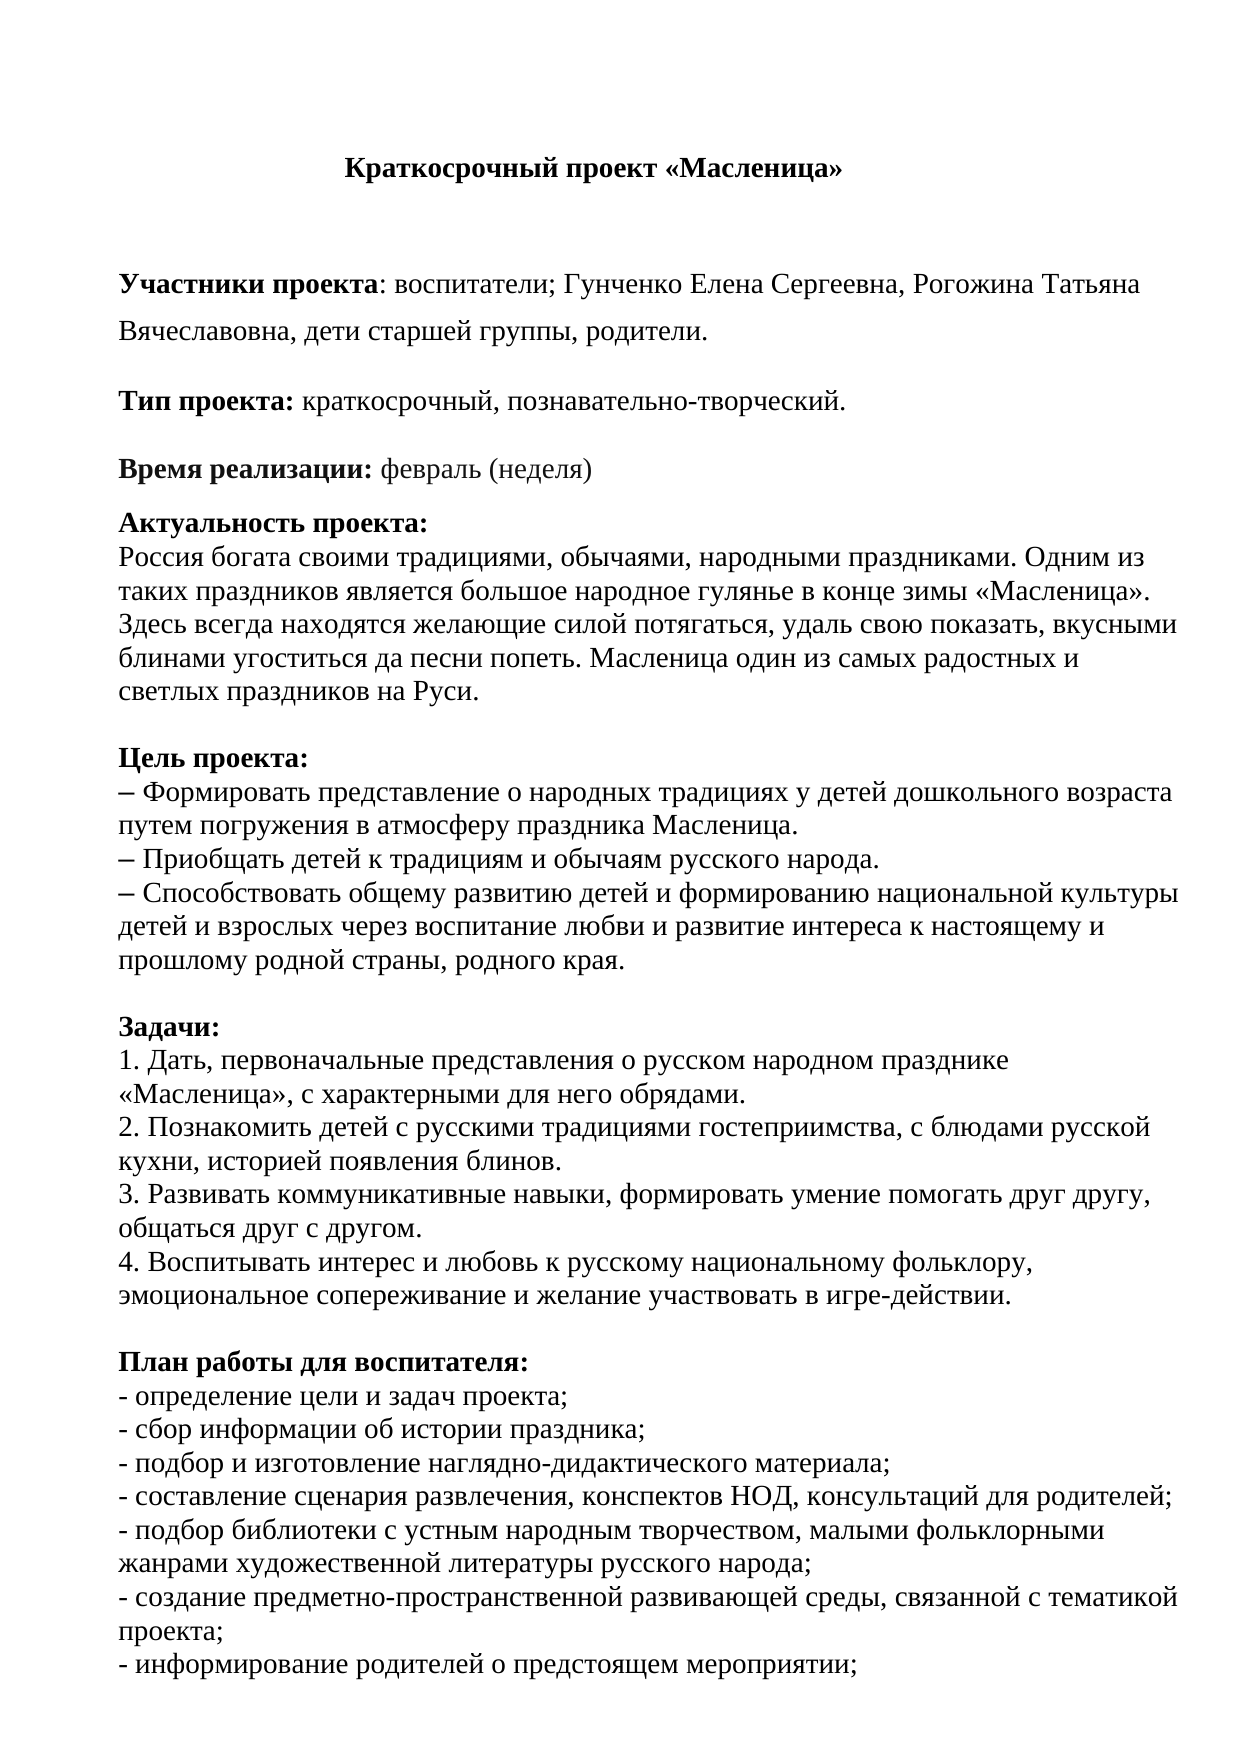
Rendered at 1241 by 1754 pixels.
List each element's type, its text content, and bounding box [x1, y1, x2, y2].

text - сбор информации об истории праздника; [118, 1411, 1181, 1445]
text Участники проекта: воспитатели; Гунченко Елена Сергеевна, Рогожина Татьяна Вячеславовна, дети старшей группы, родители. [118, 252, 1181, 348]
text - информирование родителей о предстоящем мероприятии; [118, 1646, 1181, 1680]
text - определение цели и задач проекта; [118, 1378, 1181, 1411]
text 1. Дать, первоначальные представления о русском народном празднике «Масленица», с характерными для него обрядами. 2. Познакомить детей с русскими традициями гостеприимства, с блюдами русской кухни, историей появления блинов. 3. Развивать коммуникативные навыки, формировать умение помогать друг другу, общаться друг с другом. 4. Воспитывать интерес и любовь к русскому национальному фольклору, эмоциональное сопереживание и желание участвовать в игре-действии. [118, 1042, 1181, 1311]
text Задачи: [118, 1009, 1181, 1042]
text – Формировать представление о народных традициях у детей дошкольного возраста путем погружения в атмосферу праздника Масленица. [118, 774, 1181, 841]
text - подбор библиотеки с устным народным творчеством, малыми фольклорными жанрами художественной литературы русского народа; [118, 1512, 1181, 1579]
text – Приобщать детей к традициям и обычаям русского народа. [118, 841, 1181, 875]
text – Способствовать общему развитию детей и формированию национальной культуры детей и взрослых через воспитание любви и развитие интереса к настоящему и прошлому родной страны, родного края. [118, 875, 1181, 975]
text Время реализации: февраль (неделя) [118, 437, 1181, 485]
text Тип проекта: краткосрочный, познавательно-творческий. [118, 368, 1181, 416]
text Цель проекта: [118, 740, 1181, 774]
text Краткосрочный проект «Масленица» [24, 136, 1163, 184]
text План работы для воспитателя: [118, 1344, 1181, 1378]
text Россия богата своими традициями, обычаями, народными праздниками. Одним из таких праздников является большое народное гулянье в конце зимы «Масленица». Здесь всегда находятся желающие силой потягаться, удаль свою показать, вкусными блинами угоститься да песни попеть. Масленица один из самых радостных и светлых праздников на Руси. [118, 539, 1181, 707]
text Актуальность проекта: [118, 506, 1181, 539]
text - создание предметно-пространственной развивающей среды, связанной с тематикой проекта; [118, 1579, 1181, 1646]
text - составление сценария развлечения, конспектов НОД, консультаций для родителей; [118, 1478, 1181, 1512]
text - подбор и изготовление наглядно-дидактического материала; [118, 1445, 1181, 1478]
